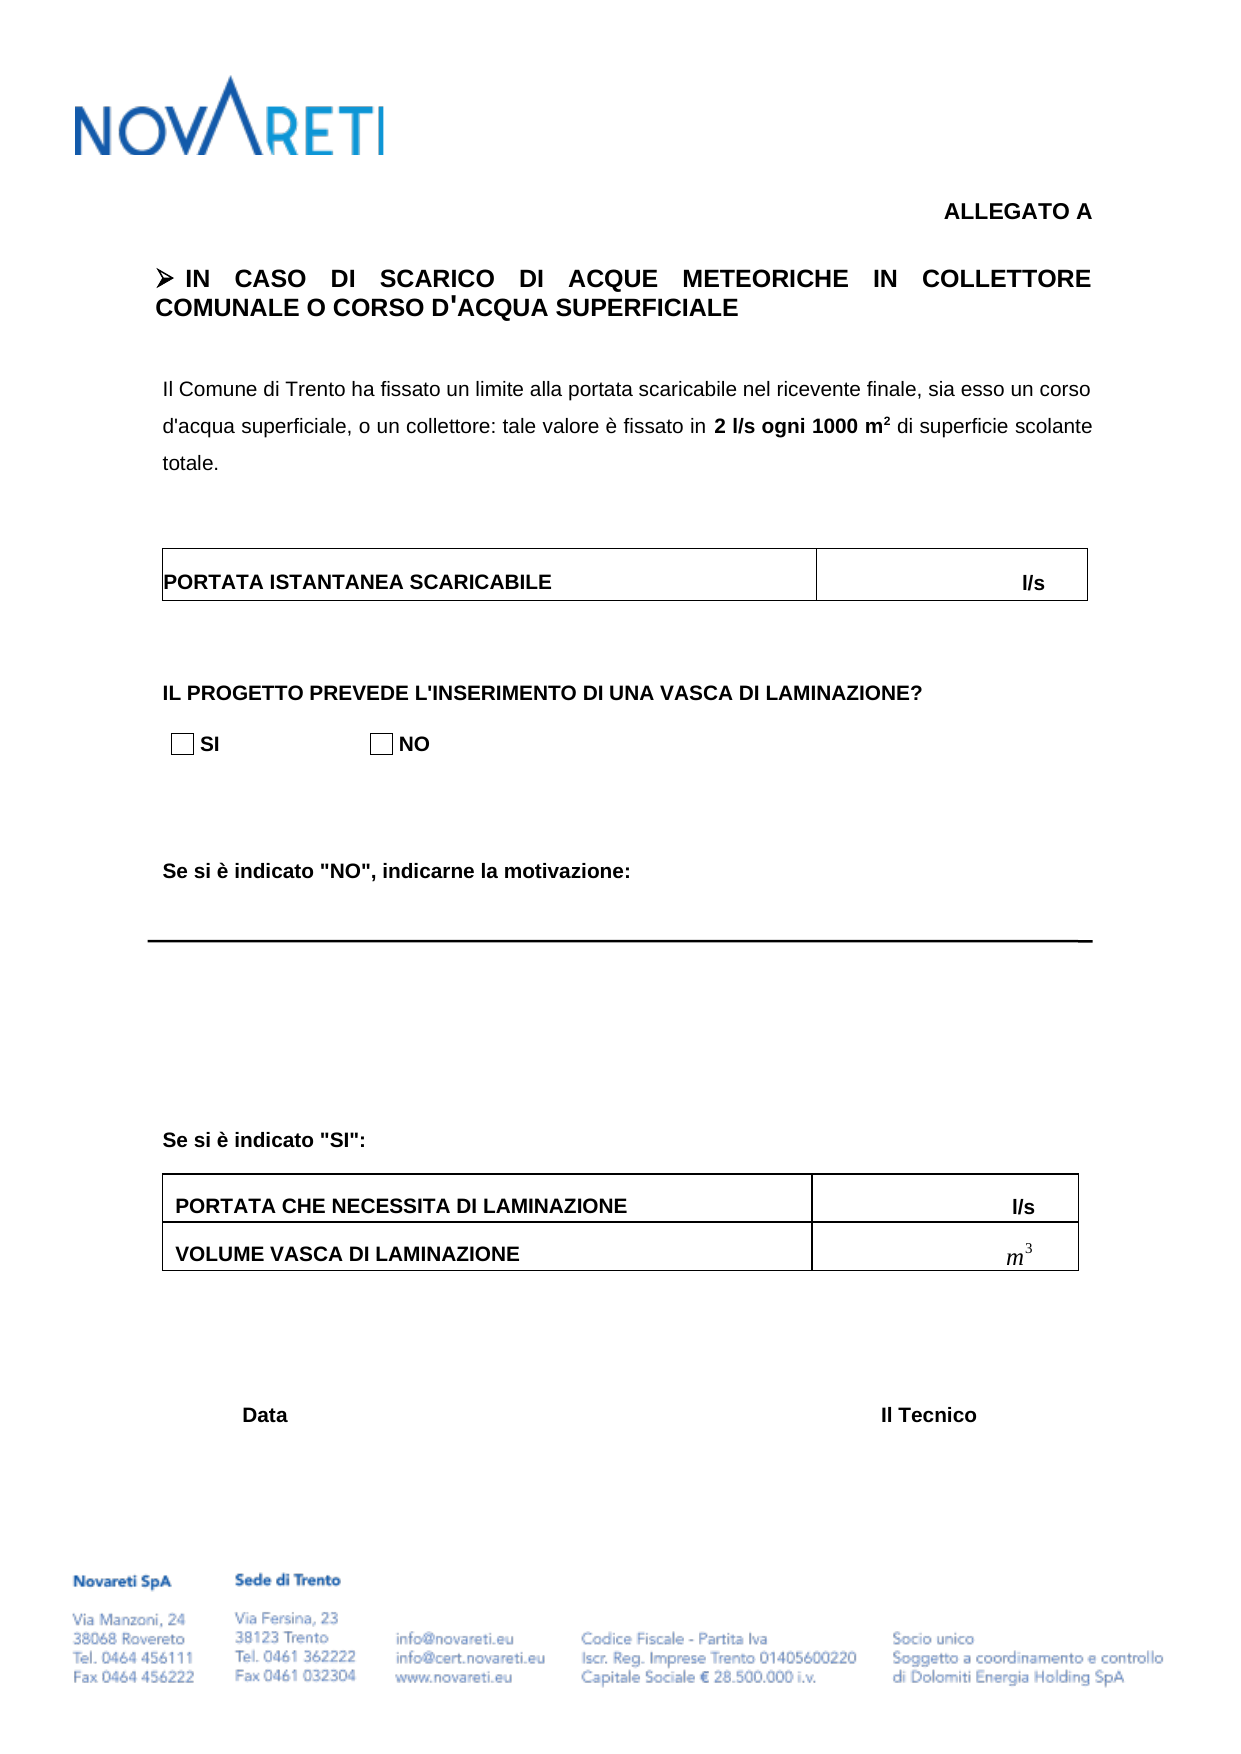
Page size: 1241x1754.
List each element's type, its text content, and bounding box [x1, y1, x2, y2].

table_header l/s [813, 1175, 1078, 1221]
table_cell VOLUME VASCA DI LAMINAZIONE [163, 1223, 811, 1270]
table_cell [813, 1223, 1078, 1270]
text IL PROGETTO PREVEDE L'INSERIMENTO DI UNA VASCA DI LAMINAZIONE? [162, 682, 1093, 705]
text SI NO [170, 733, 1093, 756]
text Data Il Tecnico [236, 1403, 1093, 1427]
table_header PORTATA ISTANTANEA SCARICABILE [163, 549, 816, 600]
table_header PORTATA CHE NECESSITA DI LAMINAZIONE [163, 1175, 811, 1221]
text Se si è indicato "SI": [162, 1130, 1093, 1152]
text ALLEGATO A [148, 204, 1092, 224]
text Se si è indicato "NO", indicarne la motivazione: [162, 861, 1093, 883]
text Il Comune di Trento ha fissato un limite alla portata scaricabile nel ricevente finale, sia esso un corso d'acqua superficiale, o un collettore: tale valore è fissato in 2 l/s ogni 1000 m2 di superficie scolante totale. [162, 367, 1093, 478]
table_header l/s [817, 549, 1087, 600]
list IN CASO DI SCARICO DI ACQUE METEORICHE IN COLLETTORE COMUNALE O CORSO D'ACQUA SUPERFICIALE [155, 264, 1093, 322]
